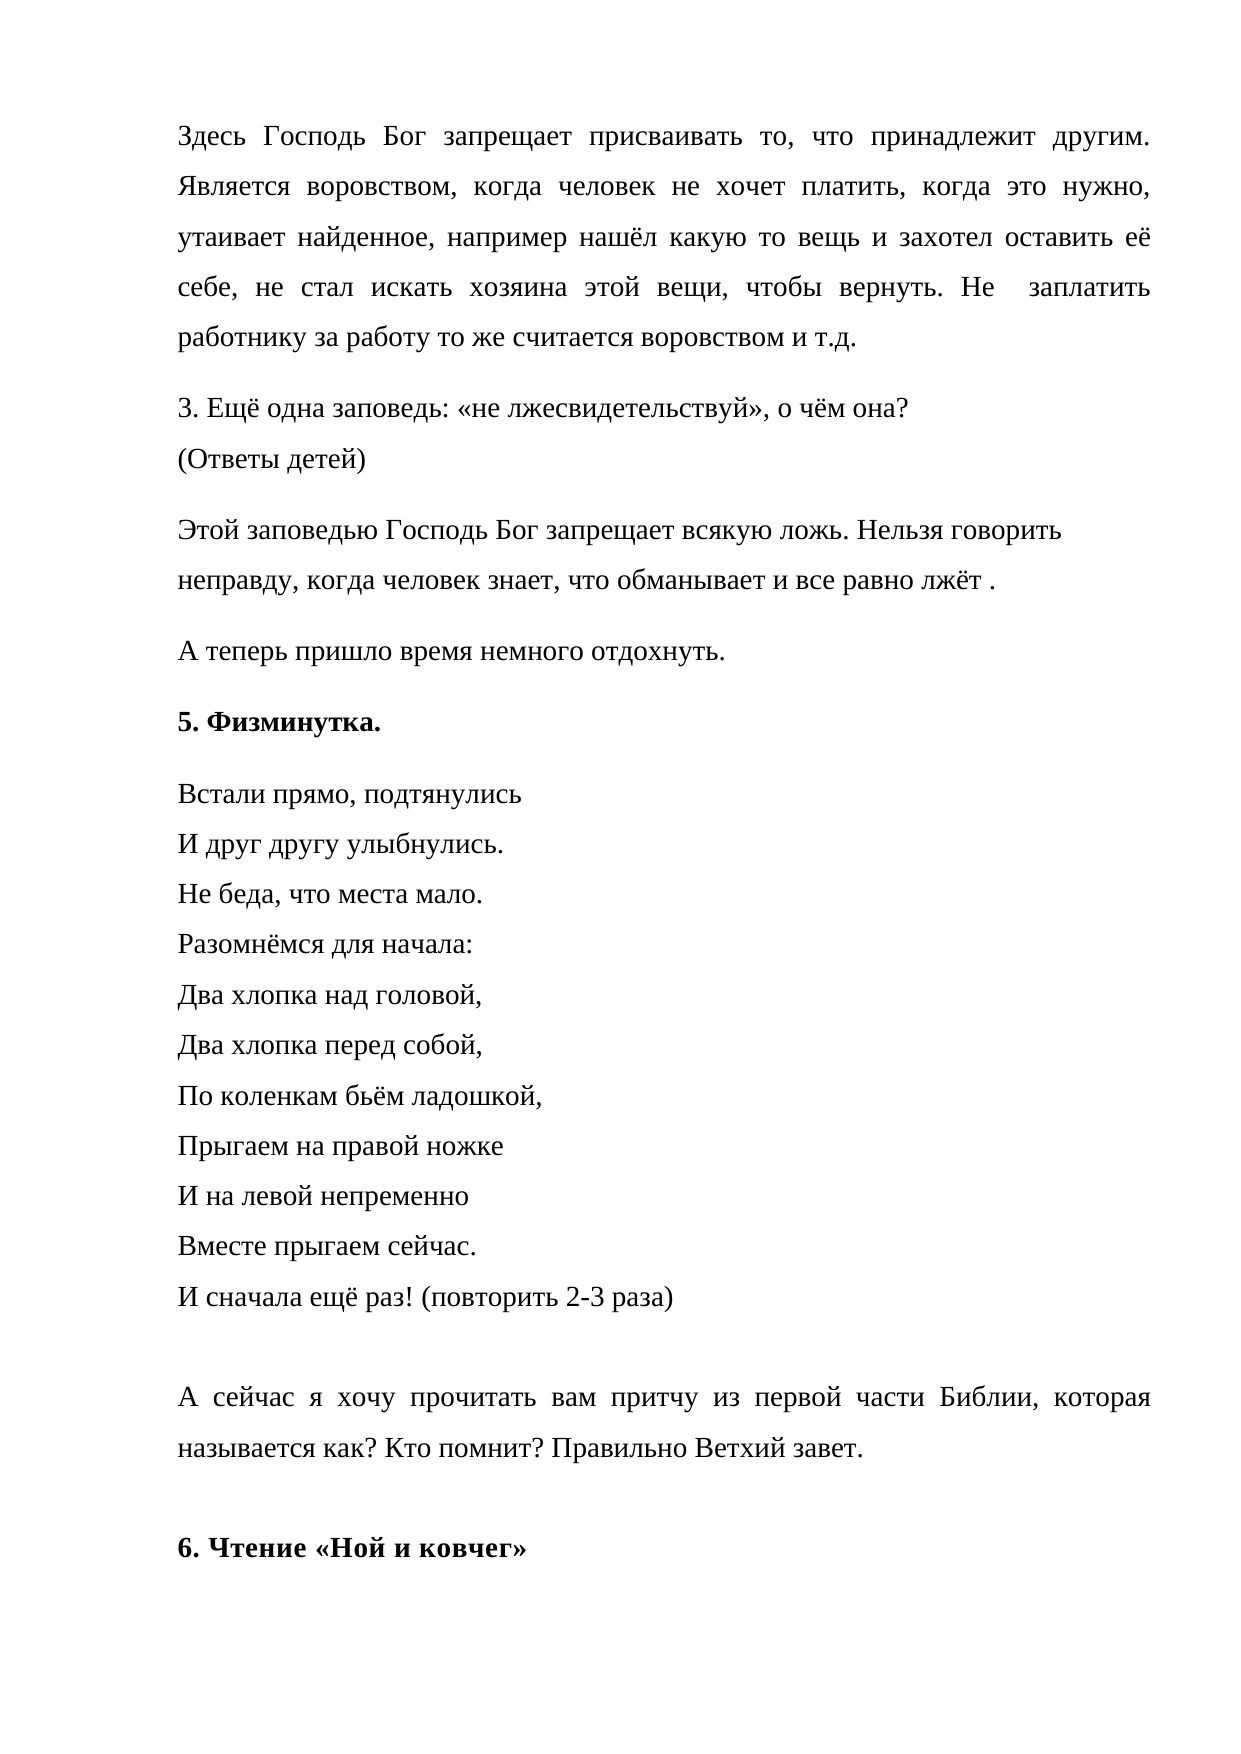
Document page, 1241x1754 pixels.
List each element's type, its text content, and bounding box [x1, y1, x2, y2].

text Прыгаем на правой ножке [177, 1128, 1152, 1161]
text И сначала ещё раз! (повторить 2-3 раза) [177, 1279, 1152, 1312]
text И на левой непременно [177, 1178, 1152, 1212]
text Вместе прыгаем сейчас. [177, 1228, 1152, 1262]
text Этой заповедью Господь Бог запрещает всякую ложь. Нельзя говорить неправду, когда человек знает, что обманывает и все равно лжёт . [177, 512, 1152, 596]
text Не беда, что места мало. [177, 876, 1152, 910]
text Здесь Господь Бог запрещает присваивать то, что принадлежит другим. Является воровством, когда человек не хочет платить, когда это нужно, утаивает найденное, например нашёл какую то вещь и захотел оставить её себе, не стал искать хозяина этой вещи, чтобы вернуть. Не заплатить работнику за работу то же считается воровством и т.д. [177, 118, 1152, 353]
text 6. Чтение «Ной и ковчег» [177, 1530, 1152, 1564]
text 5. Физминутка. [177, 704, 1152, 738]
text И друг другу улыбнулись. [177, 826, 1152, 859]
text А сейчас я хочу прочитать вам притчу из первой части Библии, которая называется как? Кто помнит? Правильно Ветхий завет. [177, 1379, 1152, 1463]
text По коленкам бьём ладошкой, [177, 1078, 1152, 1111]
text Два хлопка над головой, [177, 977, 1152, 1011]
text Разомнёмся для начала: [177, 927, 1152, 960]
text Два хлопка перед собой, [177, 1027, 1152, 1061]
text Встали прямо, подтянулись [177, 776, 1152, 809]
text 3. Ещё одна заповедь: «не лжесвидетельствуй», о чём она? (Ответы детей) [177, 391, 1152, 474]
text А теперь пришло время немного отдохнуть. [177, 633, 1152, 667]
